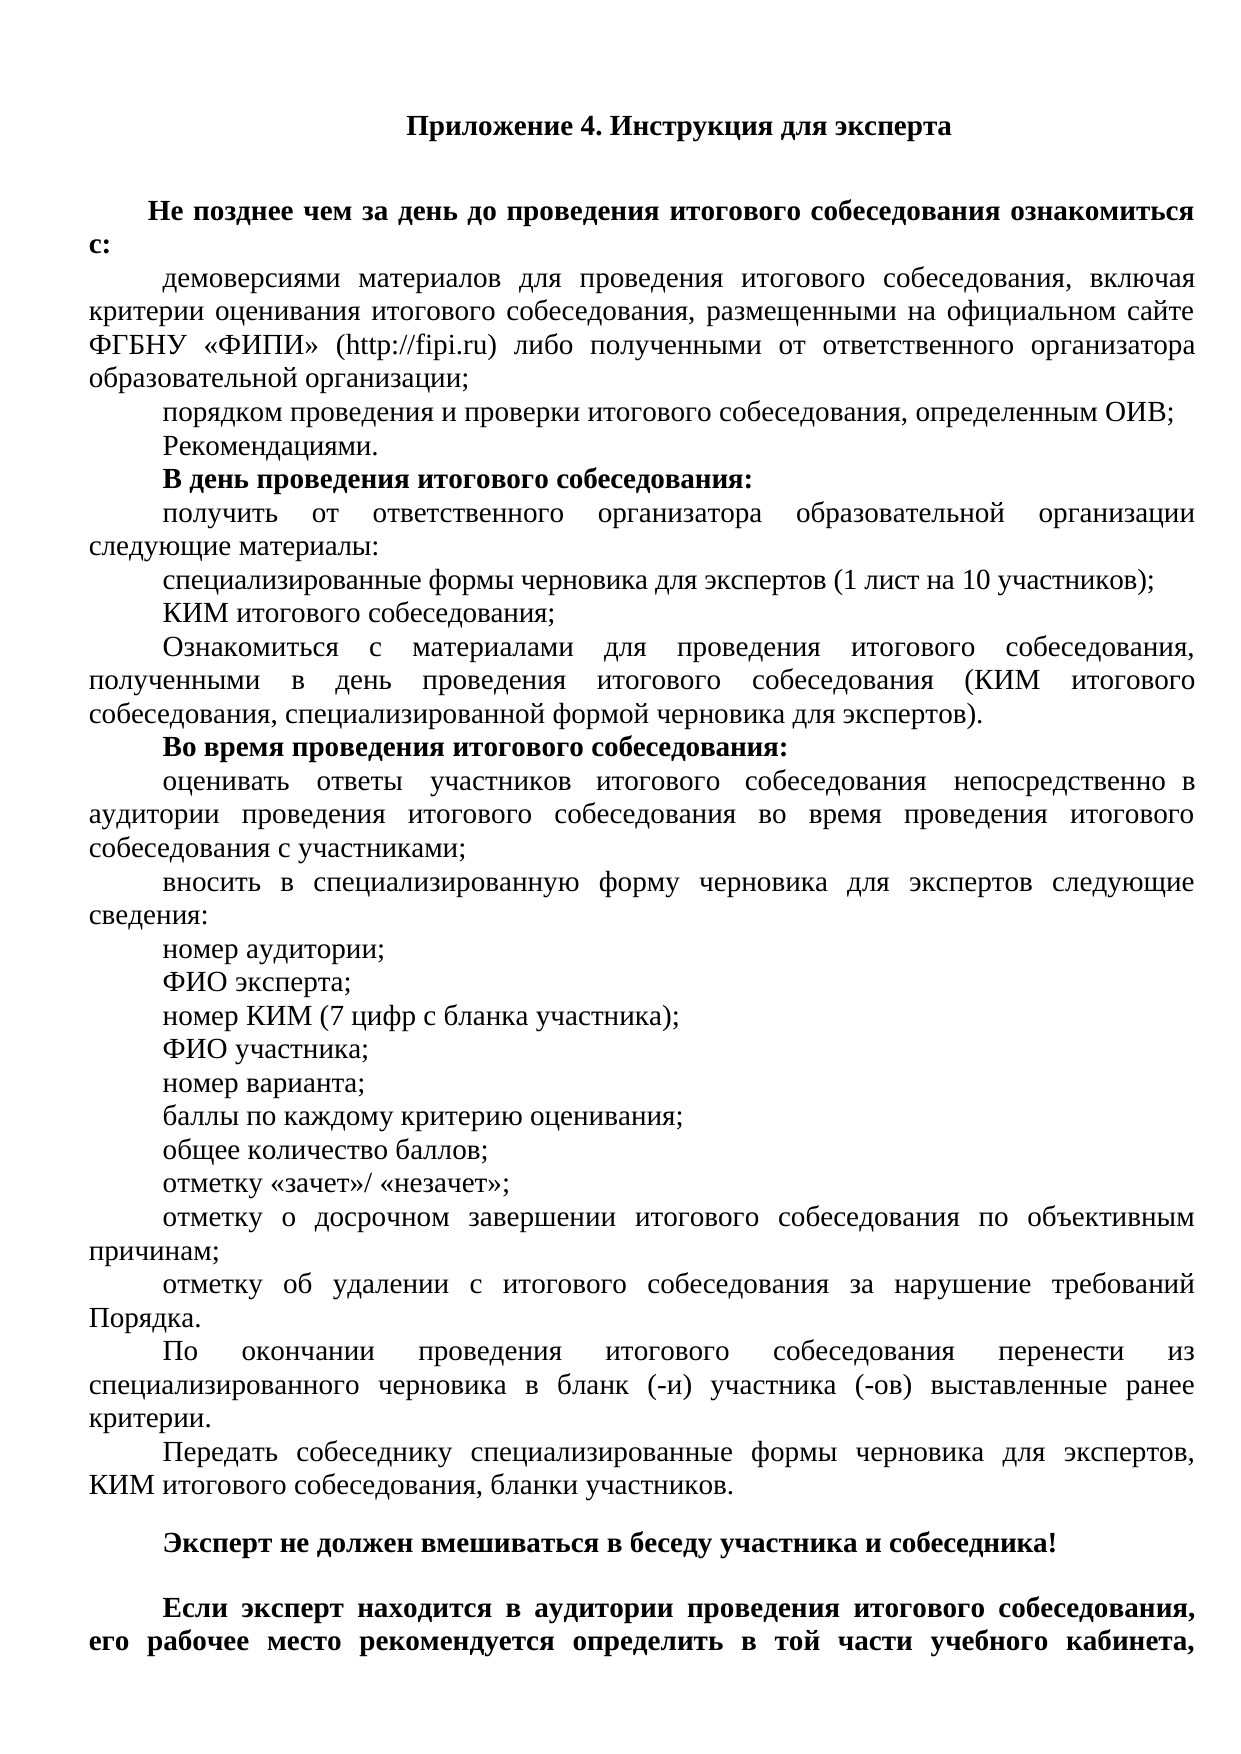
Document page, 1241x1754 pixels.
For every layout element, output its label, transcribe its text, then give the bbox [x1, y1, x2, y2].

text КИМ итогового собеседования; [88, 595, 1196, 629]
text баллы по каждому критерию оценивания; [88, 1098, 1196, 1132]
text общее количество баллов; [88, 1132, 1196, 1166]
text номер аудитории; [88, 931, 1196, 964]
text По окончании проведения итогового собеседования перенести из специализированного черновика в бланк (-и) участника (-ов) выставленные ранее критерии. [88, 1333, 1196, 1434]
text оценивать ответы участников итогового собеседования непосредственно в аудитории проведения итогового собеседования во время проведения итогового собеседования с участниками; [88, 763, 1196, 864]
text демоверсиями материалов для проведения итогового собеседования, включая критерии оценивания итогового собеседования, размещенными на официальном сайте ФГБНУ «ФИПИ» (http://fipi.ru) либо полученными от ответственного организатора образовательной организации; [88, 260, 1196, 394]
text получить от ответственного организатора образовательной организации следующие материалы: [88, 495, 1196, 562]
text Передать собеседнику специализированные формы черновика для экспертов, КИМ итогового собеседования, бланки участников. [88, 1434, 1196, 1501]
text отметку о досрочном завершении итогового собеседования по объективным причинам; [88, 1199, 1196, 1266]
subtitle Приложение 4. Инструкция для эксперта [88, 108, 1196, 142]
text В день проведения итогового собеседования: [88, 461, 1196, 495]
text Во время проведения итогового собеседования: [88, 729, 1196, 763]
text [88, 1590, 1196, 1657]
text номер варианта; [88, 1065, 1196, 1098]
text отметку «зачет»/ «незачет»; [88, 1166, 1196, 1199]
text отметку об удалении с итогового собеседования за нарушение требований Порядка. [88, 1266, 1196, 1333]
text Рекомендациями. [88, 428, 1196, 461]
text ФИО эксперта; [88, 964, 1196, 998]
text специализированные формы черновика для экспертов (1 лист на 10 участников); [88, 562, 1196, 595]
text вносить в специализированную форму черновика для экспертов следующие сведения: [88, 864, 1196, 931]
text Эксперт не должен вмешиваться в беседу участника и собеседника! [88, 1525, 1196, 1559]
text Ознакомиться с материалами для проведения итогового собеседования, полученными в день проведения итогового собеседования (КИМ итогового собеседования, специализированной формой черновика для экспертов). [88, 629, 1196, 729]
text Не позднее чем за день до проведения итогового собеседования ознакомиться с: [88, 193, 1196, 260]
text номер КИМ (7 цифр с бланка участника); [88, 998, 1196, 1031]
text порядком проведения и проверки итогового собеседования, определенным ОИВ; [88, 394, 1196, 428]
text ФИО участника; [88, 1031, 1196, 1065]
